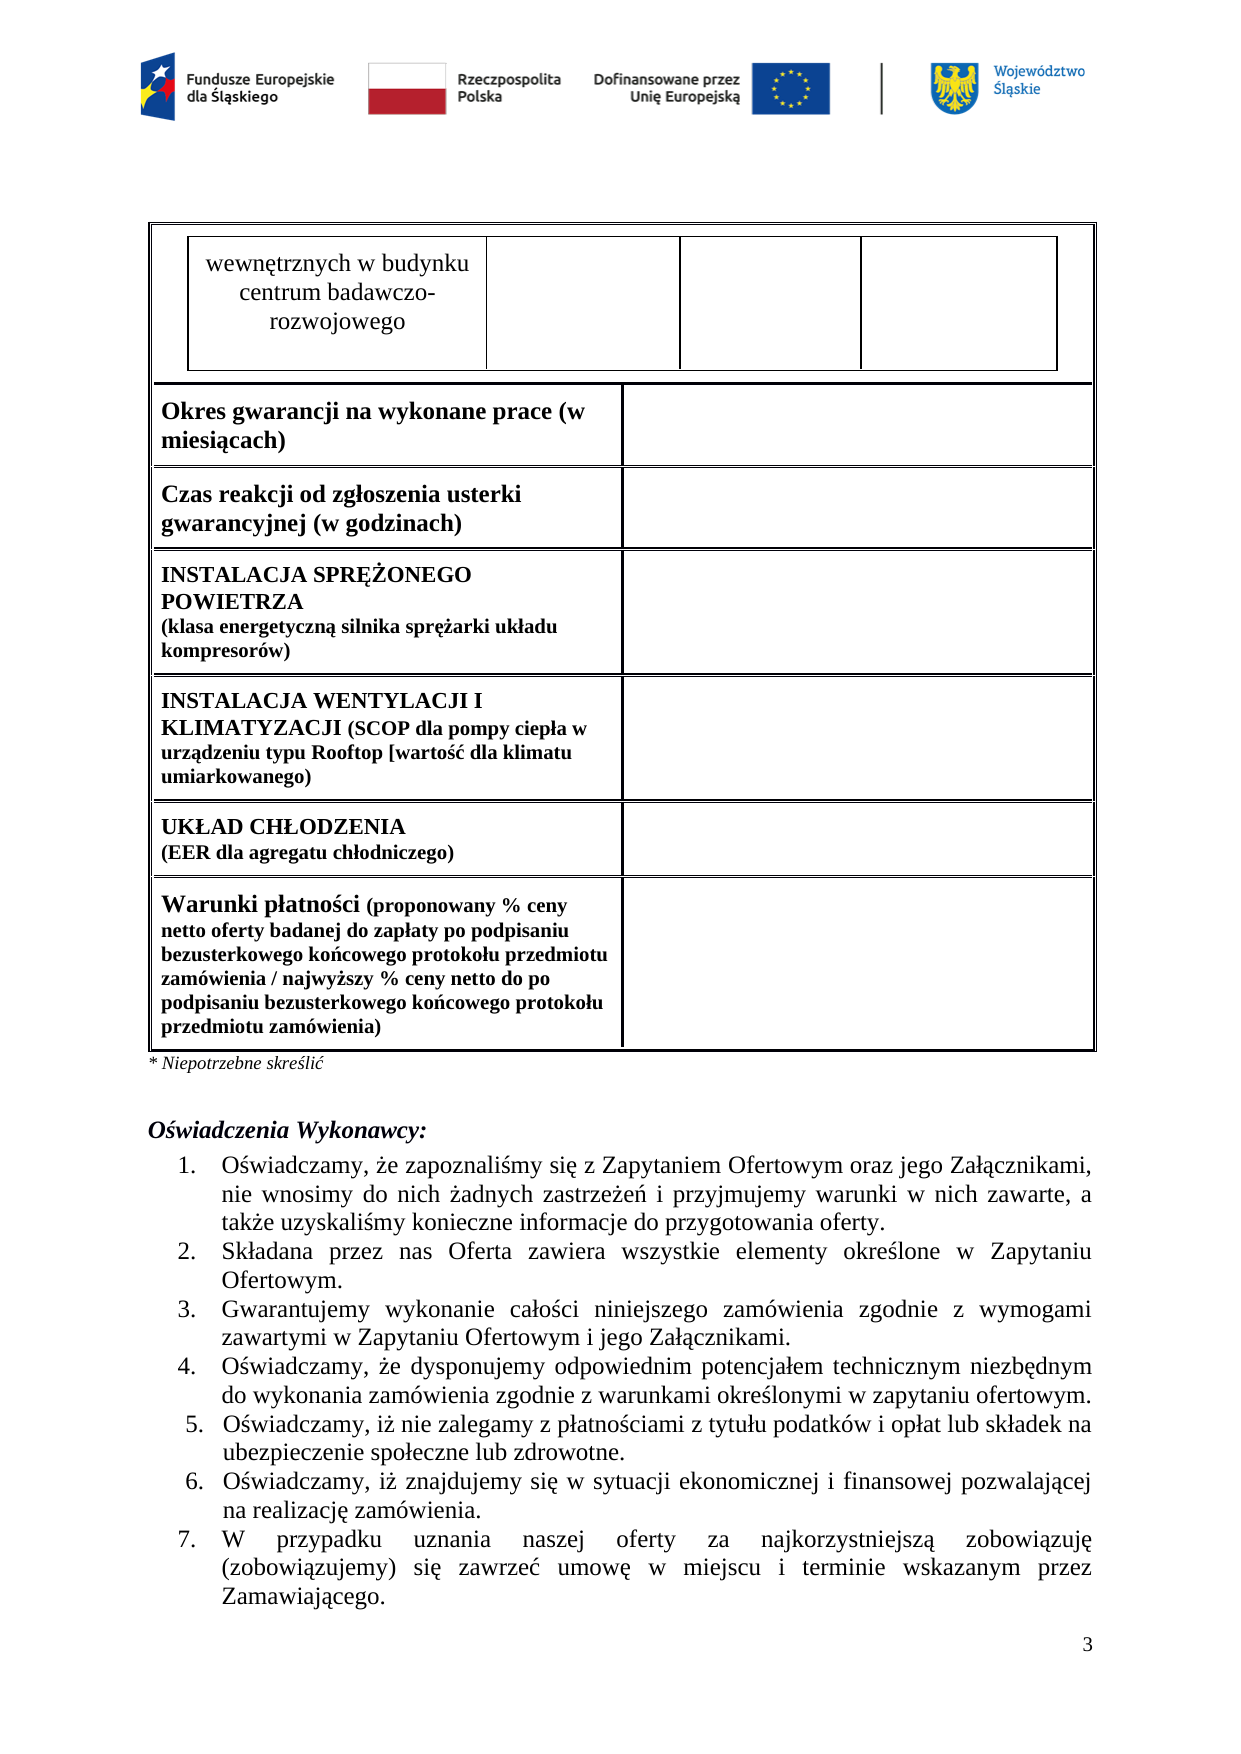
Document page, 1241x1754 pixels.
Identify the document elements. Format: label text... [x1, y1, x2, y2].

list Oświadczamy, iż znajdujemy się w sytuacji ekonomicznej i finansowej pozwalającej na realizację zamówienia. [185, 1466, 1093, 1524]
table_cell [622, 465, 1095, 547]
list Oświadczamy, że dysponujemy odpowiednim potencjałem technicznym niezbędnym do wykonania zamówienia zgodnie z warunkami określonymi w zapytaniu ofertowym. [177, 1351, 1093, 1409]
table_cell INSTALACJA SPRĘŻONEGO POWIETRZA (klasa energetyczną silnika sprężarki układu kompresorów) [152, 547, 621, 673]
table_cell UKŁAD CHŁODZENIA (EER dla agregatu chłodniczego) [152, 799, 621, 875]
table_cell [622, 875, 1095, 1049]
table_cell Okres gwarancji na wykonane prace (w miesiącach) [152, 382, 621, 465]
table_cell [152, 225, 1093, 382]
table_cell [624, 382, 1093, 465]
list Składana przez nas Oferta zawiera wszystkie elementy określone w Zapytaniu Ofertowym. [177, 1236, 1093, 1294]
list Oświadczamy, że zapoznaliśmy się z Zapytaniem Ofertowym oraz jego Załącznikami, nie wnosimy do nich żadnych zastrzeżeń i przyjmujemy warunki w nich zawarte, a także uzyskaliśmy konieczne informacje do przygotowania oferty. [177, 1150, 1093, 1236]
table_cell [624, 547, 1094, 673]
picture [140, 52, 1085, 121]
table_cell Czas reakcji od zgłoszenia usterki gwarancyjnej (w godzinach) [150, 465, 622, 547]
list Oświadczamy, iż nie zalegamy z płatnościami z tytułu podatków i opłat lub składek na ubezpieczenie społeczne lub zdrowotne. [185, 1409, 1093, 1466]
list W przypadku uznania naszej oferty za najkorzystniejszą zobowiązuję (zobowiązujemy) się zawrzeć umowę w miejscu i terminie wskazanym przez Zamawiającego. [177, 1524, 1093, 1610]
list Gwarantujemy wykonanie całości niniejszego zamówienia zgodnie z wymogami zawartymi w Zapytaniu Ofertowym i jego Załącznikami. [177, 1294, 1093, 1351]
subtitle Oświadczenia Wykonawcy: [148, 1115, 1093, 1144]
table_cell Warunki płatności (proponowany % ceny netto oferty badanej do zapłaty po podpisaniu bezusterkowego końcowego protokołu przedmiotu zamówienia / najwyższy % ceny netto do po podpisaniu bezusterkowego końcowego protokołu przedmiotu zamówienia) [150, 875, 622, 1049]
table_cell [624, 673, 1094, 799]
subtitle * Niepotrzebne skreślić [148, 1052, 1093, 1074]
table_cell [624, 799, 1094, 875]
table_cell INSTALACJA WENTYLACJI I KLIMATYZACJI (SCOP dla pompy ciepła w urządzeniu typu Rooftop [wartość dla klimatu umiarkowanego) [152, 673, 621, 799]
